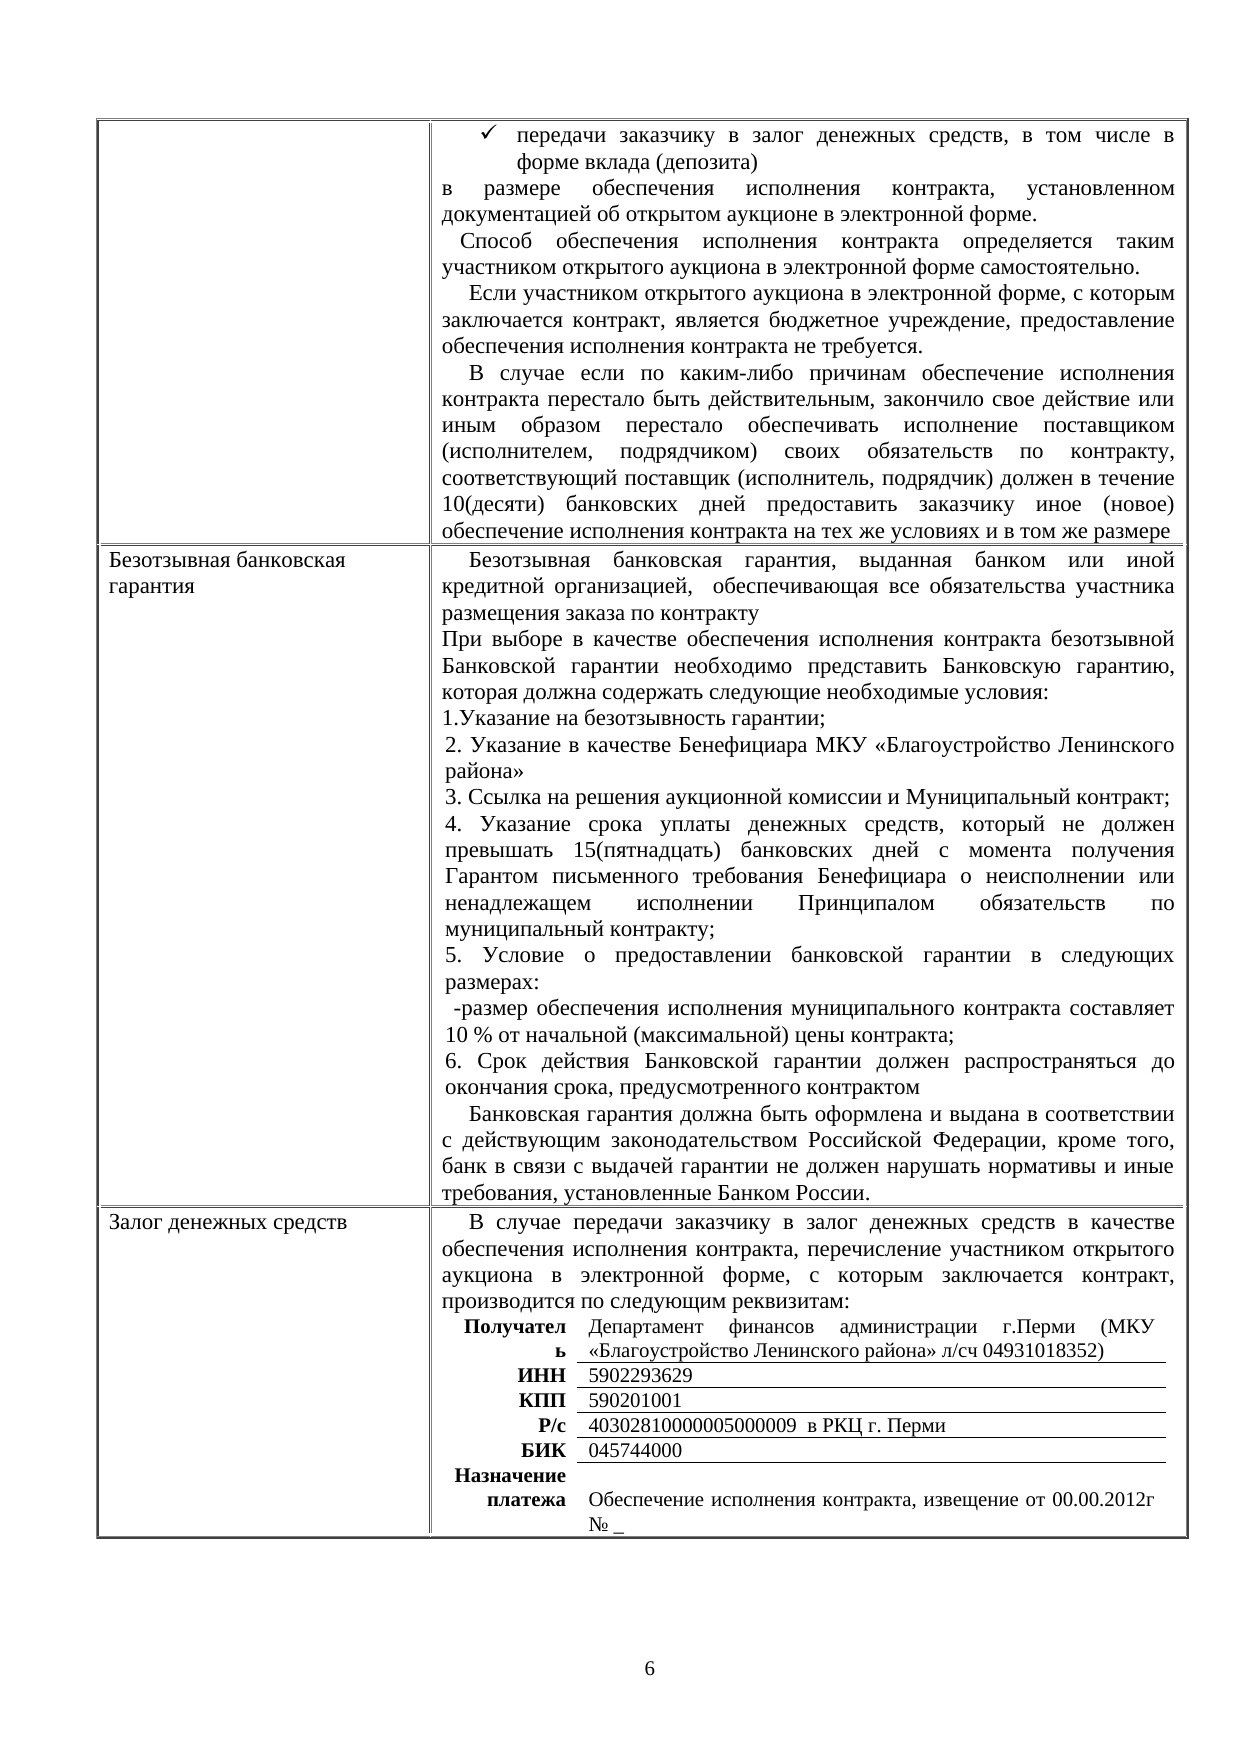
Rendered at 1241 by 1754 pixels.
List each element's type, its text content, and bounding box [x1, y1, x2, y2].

table_cell Безотзывная банковская гарантия, выданная банком или иной кредитной организацией, обеспечивающая все обязательства участника размещения заказа по контракту При выборе в качестве обеспечения исполнения контракта безотзывной Банковской гарантии необходимо представить Банковскую гарантию, которая должна содержать следующие необходимые условия: 1.Указание на безотзывность гарантии; 2. Указание в качестве Бенефициара МКУ «Благоустройство Ленинского района» 3. Ссылка на решения аукционной комиссии и Муниципальный контракт; 4. Указание срока уплаты денежных средств, который не должен превышать 15(пятнадцать) банковских дней с момента получения Гарантом письменного требования Бенефициара о неисполнении или ненадлежащем исполнении Принципалом обязательств по муниципальный контракту; 5. Условие о предоставлении банковской гарантии в следующих размерах: -размер обеспечения исполнения муниципального контракта составляет 10 % от начальной (максимальной) цены контракта; 6. Срок действия Банковской гарантии должен распространяться до окончания срока, предусмотренного контрактом Банковская гарантия должна быть оформлена и выдана в соответствии с действующим законодательством Российской Федерации, кроме того, банк в связи с выдачей гарантии не должен нарушать нормативы и иные требования, установленные Банком России. [432, 543, 1186, 1205]
table_cell В случае передачи заказчику в залог денежных средств в качестве обеспечения исполнения контракта, перечисление участником открытого аукциона в электронной форме, с которым заключается контракт, производится по следующим реквизитам: [430, 1205, 1186, 1536]
table_cell Залог денежных средств [99, 1205, 430, 1536]
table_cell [430, 119, 1186, 543]
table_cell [99, 121, 430, 543]
table_cell Безотзывная банковская гарантия [99, 543, 429, 1205]
